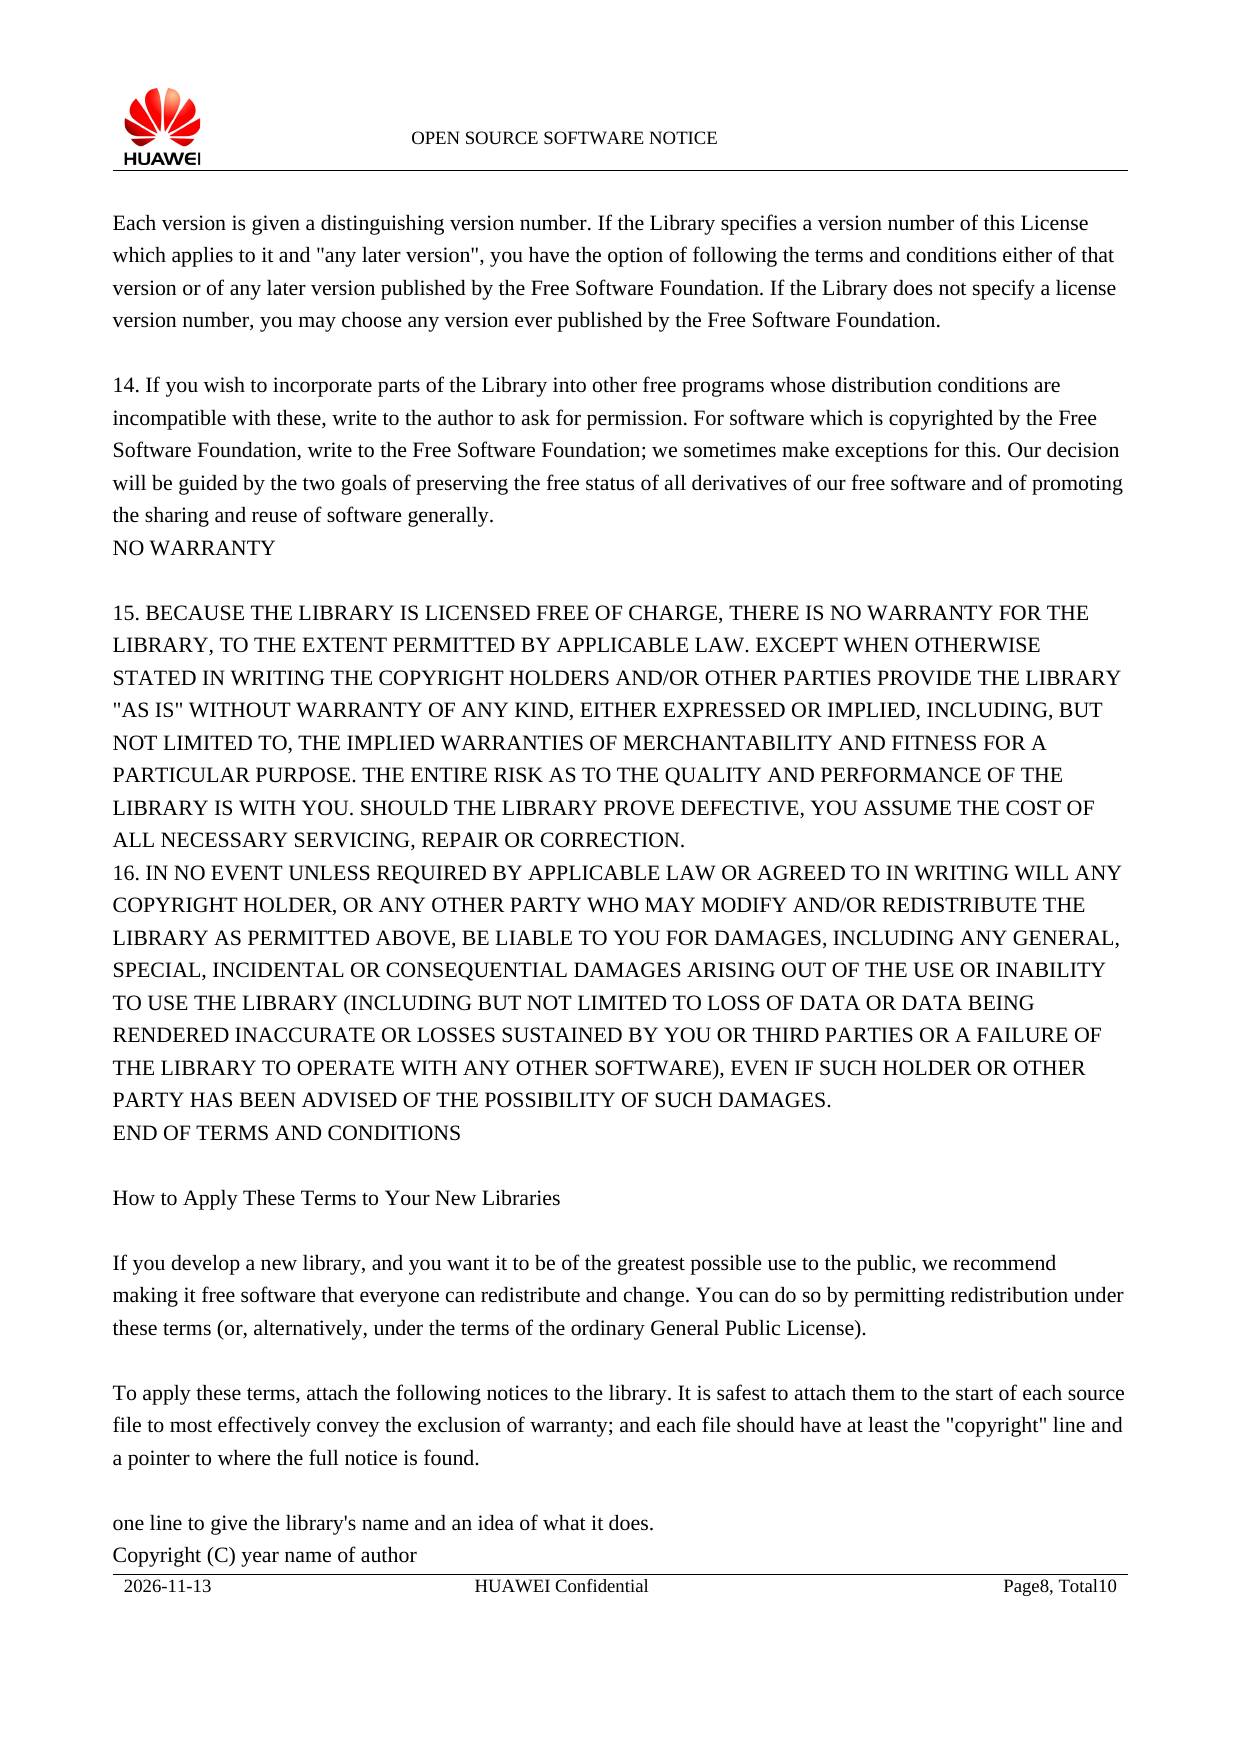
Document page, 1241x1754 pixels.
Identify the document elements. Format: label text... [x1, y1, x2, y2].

picture [124, 88, 201, 165]
